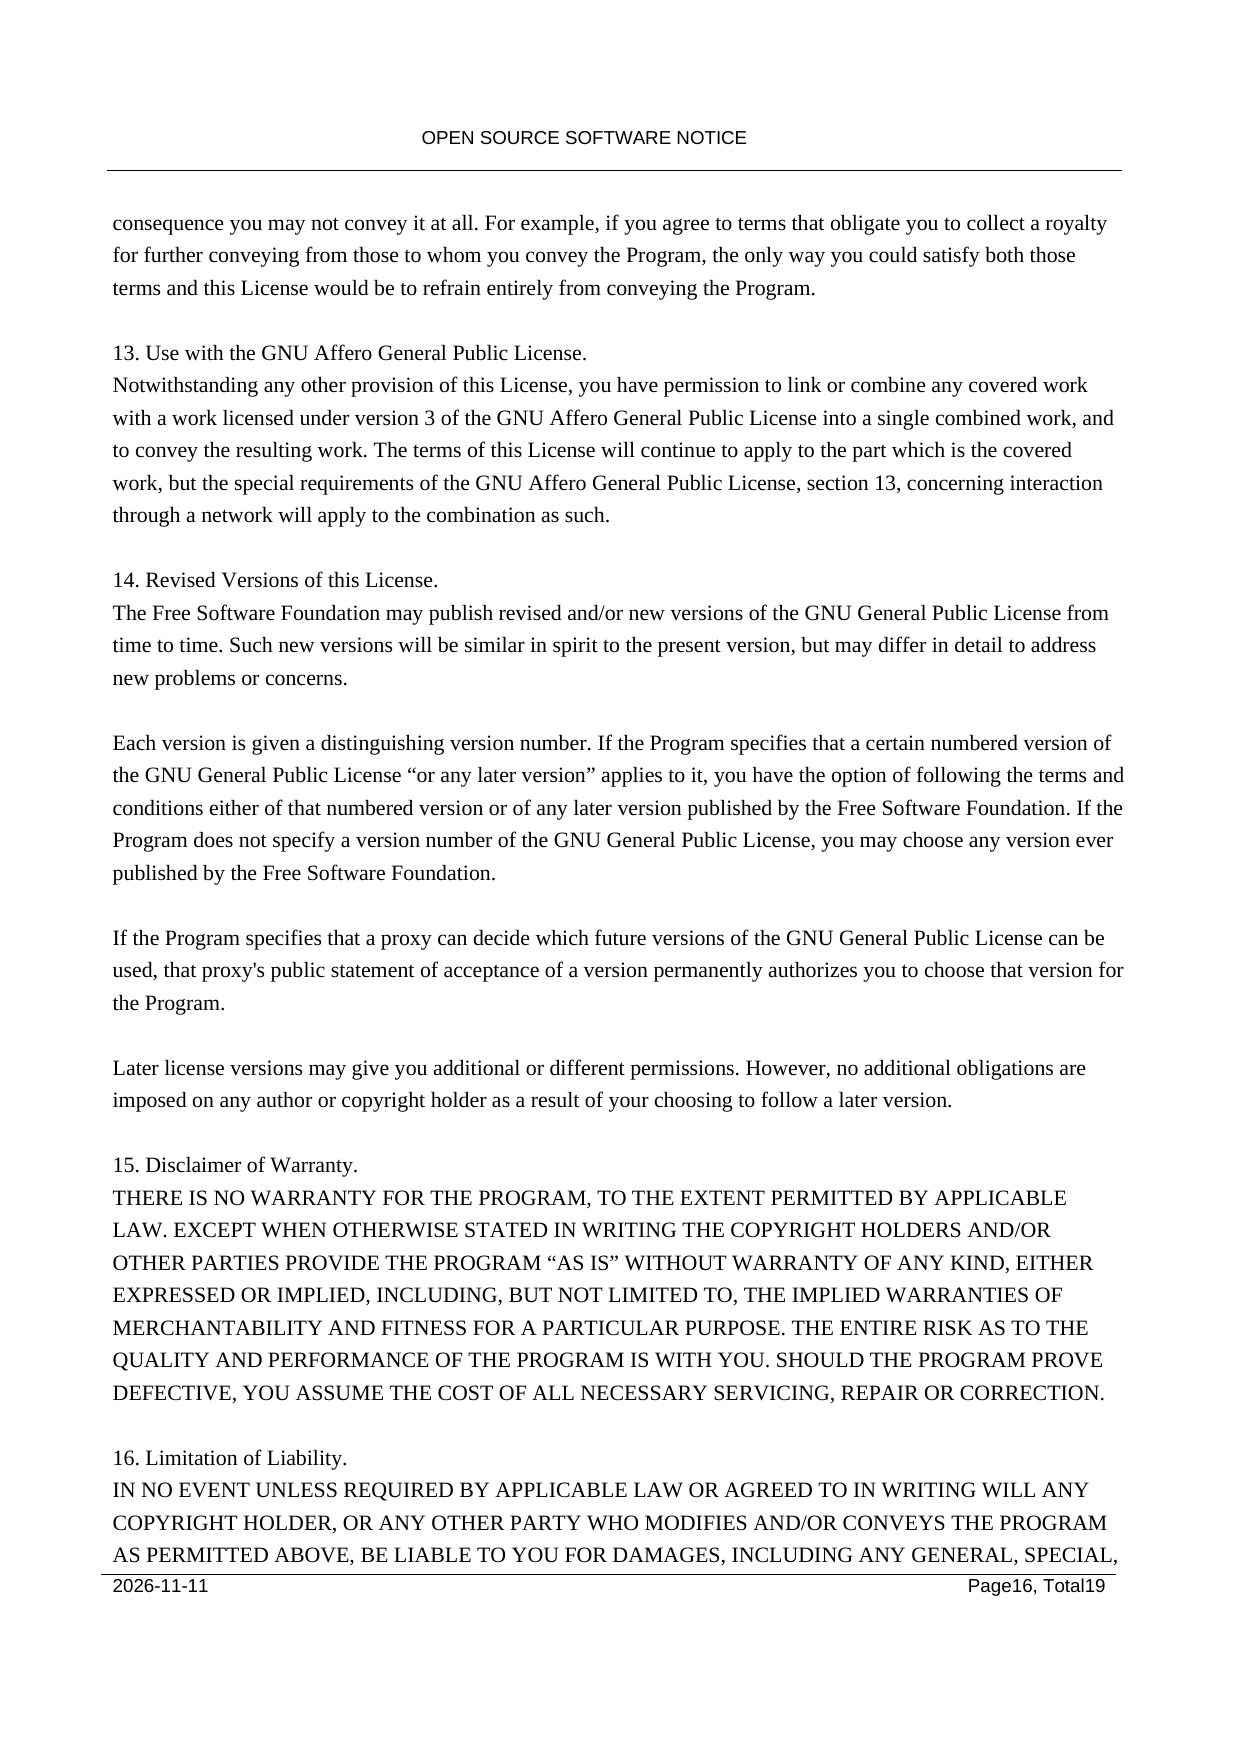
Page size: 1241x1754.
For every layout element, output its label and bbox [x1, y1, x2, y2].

text [112, 206, 1128, 1571]
